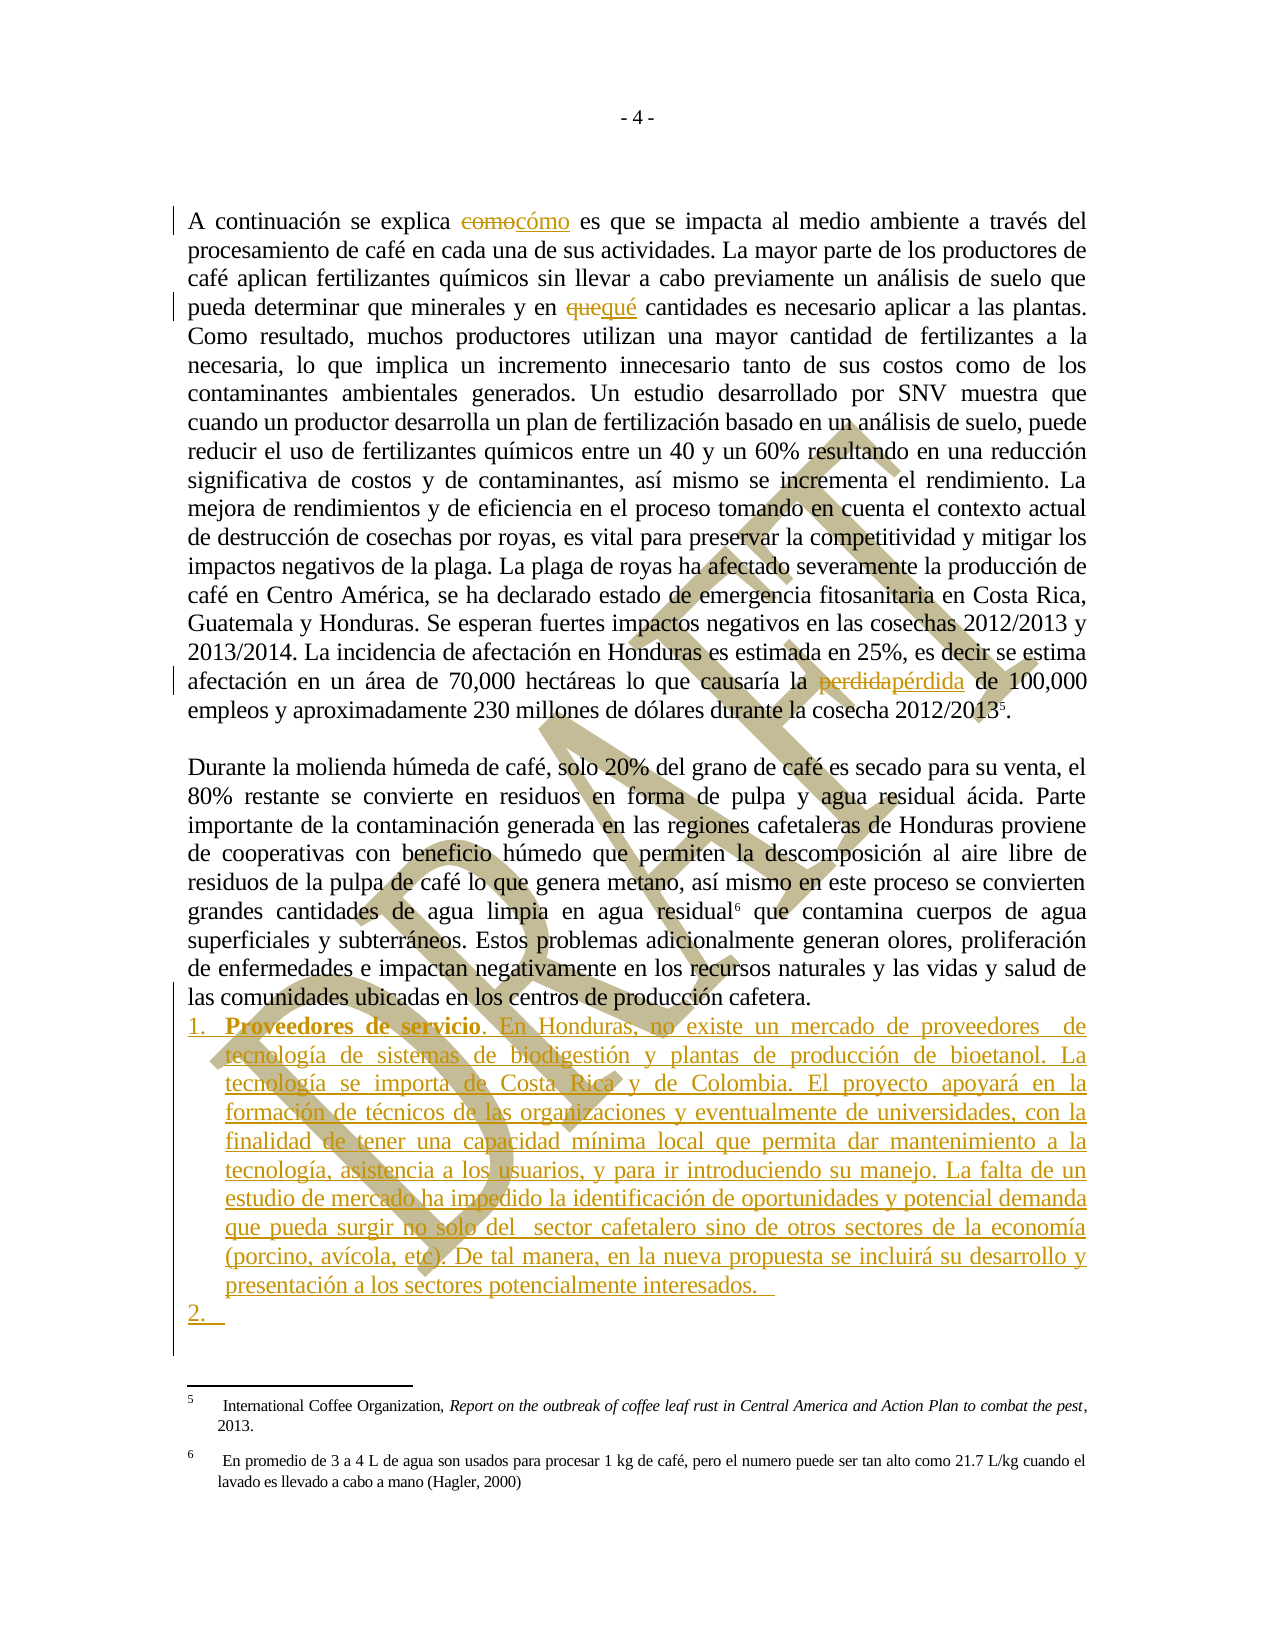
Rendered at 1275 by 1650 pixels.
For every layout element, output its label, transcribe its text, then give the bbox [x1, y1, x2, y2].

text Durante la molienda húmeda de café, solo 20% del grano de café es secado para su venta, el 80% restante se convierte en residuos en forma de pulpa y agua residual ácida. Parte importante de la contaminación generada en las regiones cafetaleras de Honduras proviene de cooperativas con beneficio húmedo que permiten la descomposición al aire libre de residuos de la pulpa de café lo que genera metano, así mismo en este proceso se convierten grandes cantidades de agua limpia en agua residual que contamina cuerpos de agua superficiales y subterráneos. Estos problemas adicionalmente generan olores, proliferación de enfermedades e impactan negativamente en los recursos naturales y las vidas y salud de las comunidades ubicadas en los centros de producción cafetera. [187, 752, 1087, 1011]
text A continuación se explica es que se impacta al medio ambiente a través del procesamiento de café en cada una de sus actividades. La mayor parte de los productores de café aplican fertilizantes químicos sin llevar a cabo previamente un análisis de suelo que pueda determinar que minerales y en cantidades es necesario aplicar a las plantas. Como resultado, muchos productores utilizan una mayor cantidad de fertilizantes a la necesaria, lo que implica un incremento innecesario tanto de sus costos como de los contaminantes ambientales generados. Un estudio desarrollado por SNV muestra que cuando un productor desarrolla un plan de fertilización basado en un análisis de suelo, puede reducir el uso de fertilizantes químicos entre un 40 y un 60% resultando en una reducción significativa de costos y de contaminantes, así mismo se incrementa el rendimiento. La mejora de rendimientos y de eficiencia en el proceso tomando en cuenta el contexto actual de destrucción de cosechas por royas, es vital para preservar la competitividad y mitigar los impactos negativos de la plaga. La plaga de royas ha afectado severamente la producción de café en Centro América, se ha declarado estado de emergencia fitosanitaria en Costa Rica, Guatemala y Honduras. Se esperan fuertes impactos negativos en las cosechas 2012/2013 y 2013/2014. La incidencia de afectación en Honduras es estimada en 25%, es decir se estima afectación en un área de 70,000 hectáreas lo que causaría la de 100,000 empleos y aproximadamente 230 millones de dólares durante la cosecha 2012/2013. [187, 206, 1087, 723]
